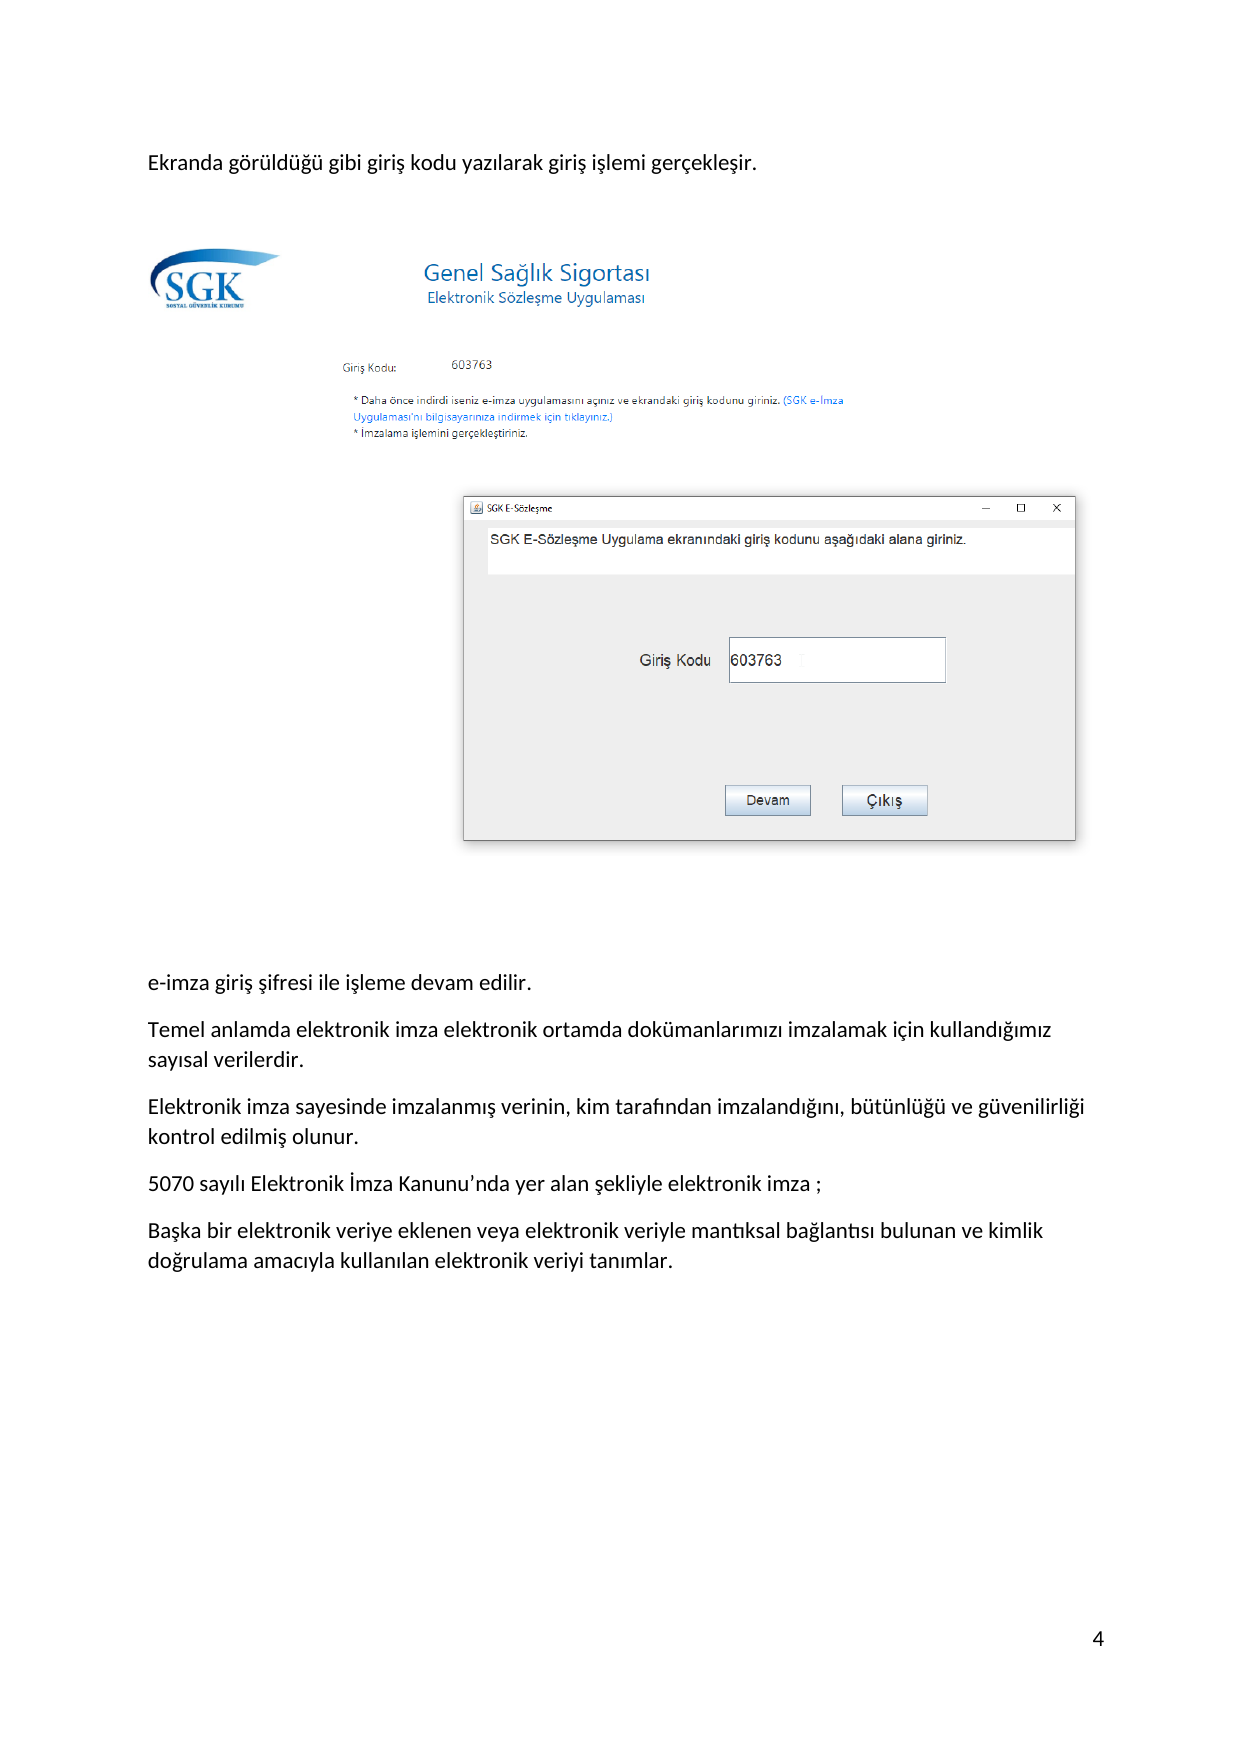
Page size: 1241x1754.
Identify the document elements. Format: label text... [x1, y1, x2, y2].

picture [147, 241, 1093, 856]
text Elektronik imza sayesinde imzalanmış verinin, kim tarafından imzalandığını, bütünlüğü ve güvenilirliği kontrol edilmiş olunur. [148, 1092, 1093, 1150]
text 5070 sayılı Elektronik İmza Kanunu’nda yer alan şekliyle elektronik imza ; [148, 1169, 1093, 1197]
text Temel anlamda elektronik imza elektronik ortamda dokümanlarımızı imzalamak için kullandığımız sayısal verilerdir. [148, 1015, 1093, 1073]
text e-imza giriş şifresi ile işleme devam edilir. [148, 968, 1093, 996]
text Başka bir elektronik veriye eklenen veya elektronik veriyle mantıksal bağlantısı bulunan ve kimlik doğrulama amacıyla kullanılan elektronik veriyi tanımlar. [148, 1216, 1093, 1274]
text Ekranda görüldüğü gibi giriş kodu yazılarak giriş işlemi gerçekleşir. [148, 148, 1093, 176]
